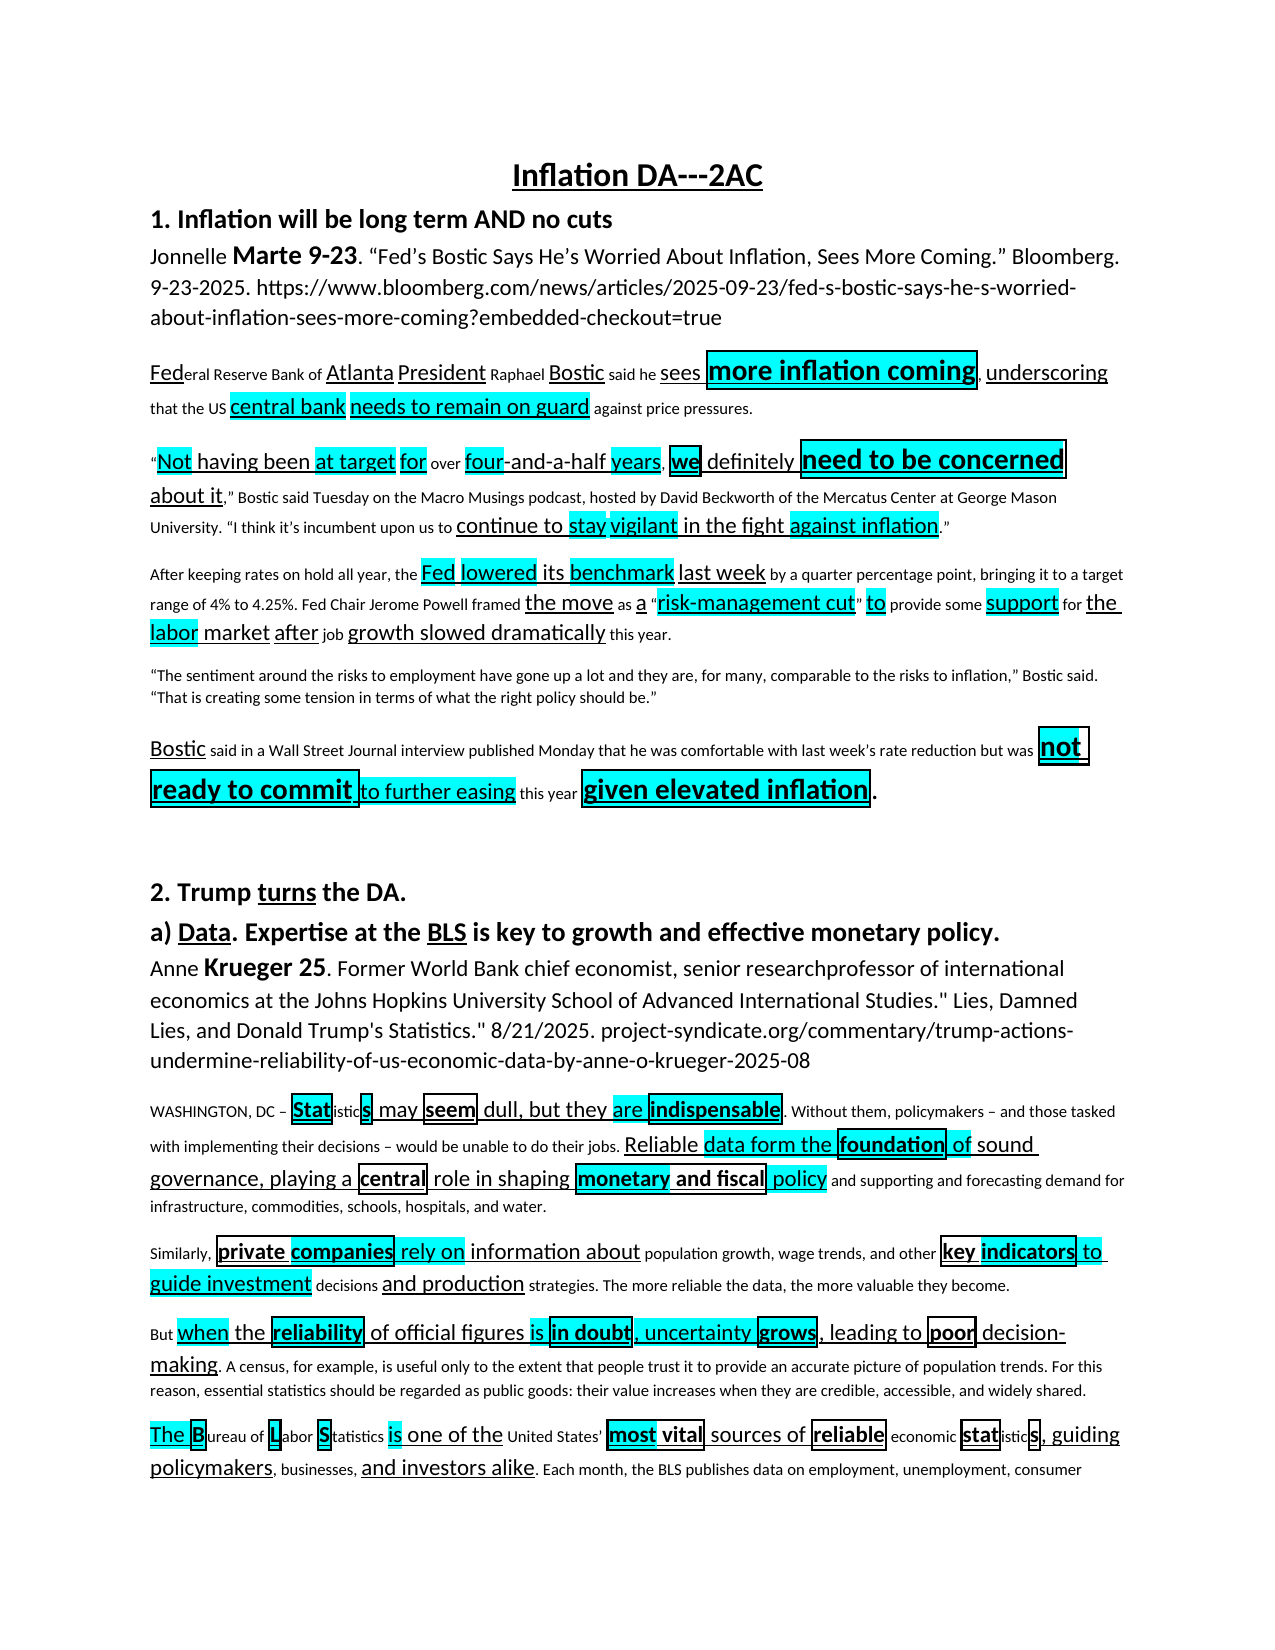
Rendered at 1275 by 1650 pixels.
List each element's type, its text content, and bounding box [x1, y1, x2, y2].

text Anne Krueger 25. Former World Bank chief economist, senior researchprofessor of international economics at the Johns Hopkins University School of Advanced International Studies." Lies, Damned Lies, and Donald Trump's Statistics." 8/21/2025. project-syndicate.org/commentary/trump-actions-undermine-reliability-of-us-economic-data-by-anne-o-krueger-2025-08 [150, 951, 1125, 1074]
text “The sentiment around the risks to employment have gone up a lot and they are, for many, comparable to the risks to inflation,” Bostic said. “That is creating some tension in terms of what the right policy should be.” [150, 665, 1125, 708]
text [150, 1418, 1125, 1481]
text Bostic said in a Wall Street Journal interview published Monday that he was comfortable with last week’s rate reduction but was not ready to commit to further easing this year given elevated inflation. [150, 726, 1125, 808]
subtitle a) Data. Expertise at the BLS is key to growth and effective monetary policy. [150, 915, 1125, 948]
subtitle Inflation DA---2AC [150, 154, 1125, 195]
text WASHINGTON, DC – Statistics may seem dull, but they are indispensable. Without them, policymakers – and those tasked with implementing their decisions – would be unable to do their jobs. Reliable data form the foundation of sound governance, playing a central role in shaping monetary and fiscal policy and supporting and forecasting demand for infrastructure, commodities, schools, hospitals, and water. [150, 1093, 1125, 1217]
text “Not having been at target for over four-and-a-half years, we definitely need to be concerned about it,” Bostic said Tuesday on the Macro Musings podcast, hosted by David Beckworth of the Mercatus Center at George Mason University. “I think it’s incumbent upon us to continue to stay vigilant in the fight against inflation.” [150, 439, 1125, 539]
text Jonnelle Marte 9-23. “Fed’s Bostic Says He’s Worried About Inflation, Sees More Coming.” Bloomberg. 9-23-2025. https://www.bloomberg.com/news/articles/2025-09-23/fed-s-bostic-says-he-s-worried-about-inflation-sees-more-coming?embedded-checkout=true [150, 238, 1125, 331]
text Federal Reserve Bank of Atlanta President Raphael Bostic said he sees more inflation coming, underscoring that the US central bank needs to remain on guard against price pressures. [150, 350, 1125, 420]
subtitle 1. Inflation will be long term AND no cuts [150, 202, 1125, 235]
text After keeping rates on hold all year, the Fed lowered its benchmark last week by a quarter percentage point, bringing it to a target range of 4% to 4.25%. Fed Chair Jerome Powell framed the move as a “risk-management cut” to provide some support for the labor market after job growth slowed dramatically this year. [150, 558, 1125, 647]
subtitle 2. Trump turns the DA. [150, 875, 1125, 908]
text Similarly, private companies rely on information about population growth, wage trends, and other key indicators to guide investment decisions and production strategies. The more reliable the data, the more valuable they become. [150, 1235, 1125, 1297]
text But when the reliability of official figures is in doubt, uncertainty grows, leading to poor decision-making. A census, for example, is useful only to the extent that people trust it to provide an accurate picture of population trends. For this reason, essential statistics should be regarded as public goods: their value increases when they are credible, accessible, and widely shared. [150, 1316, 1125, 1400]
